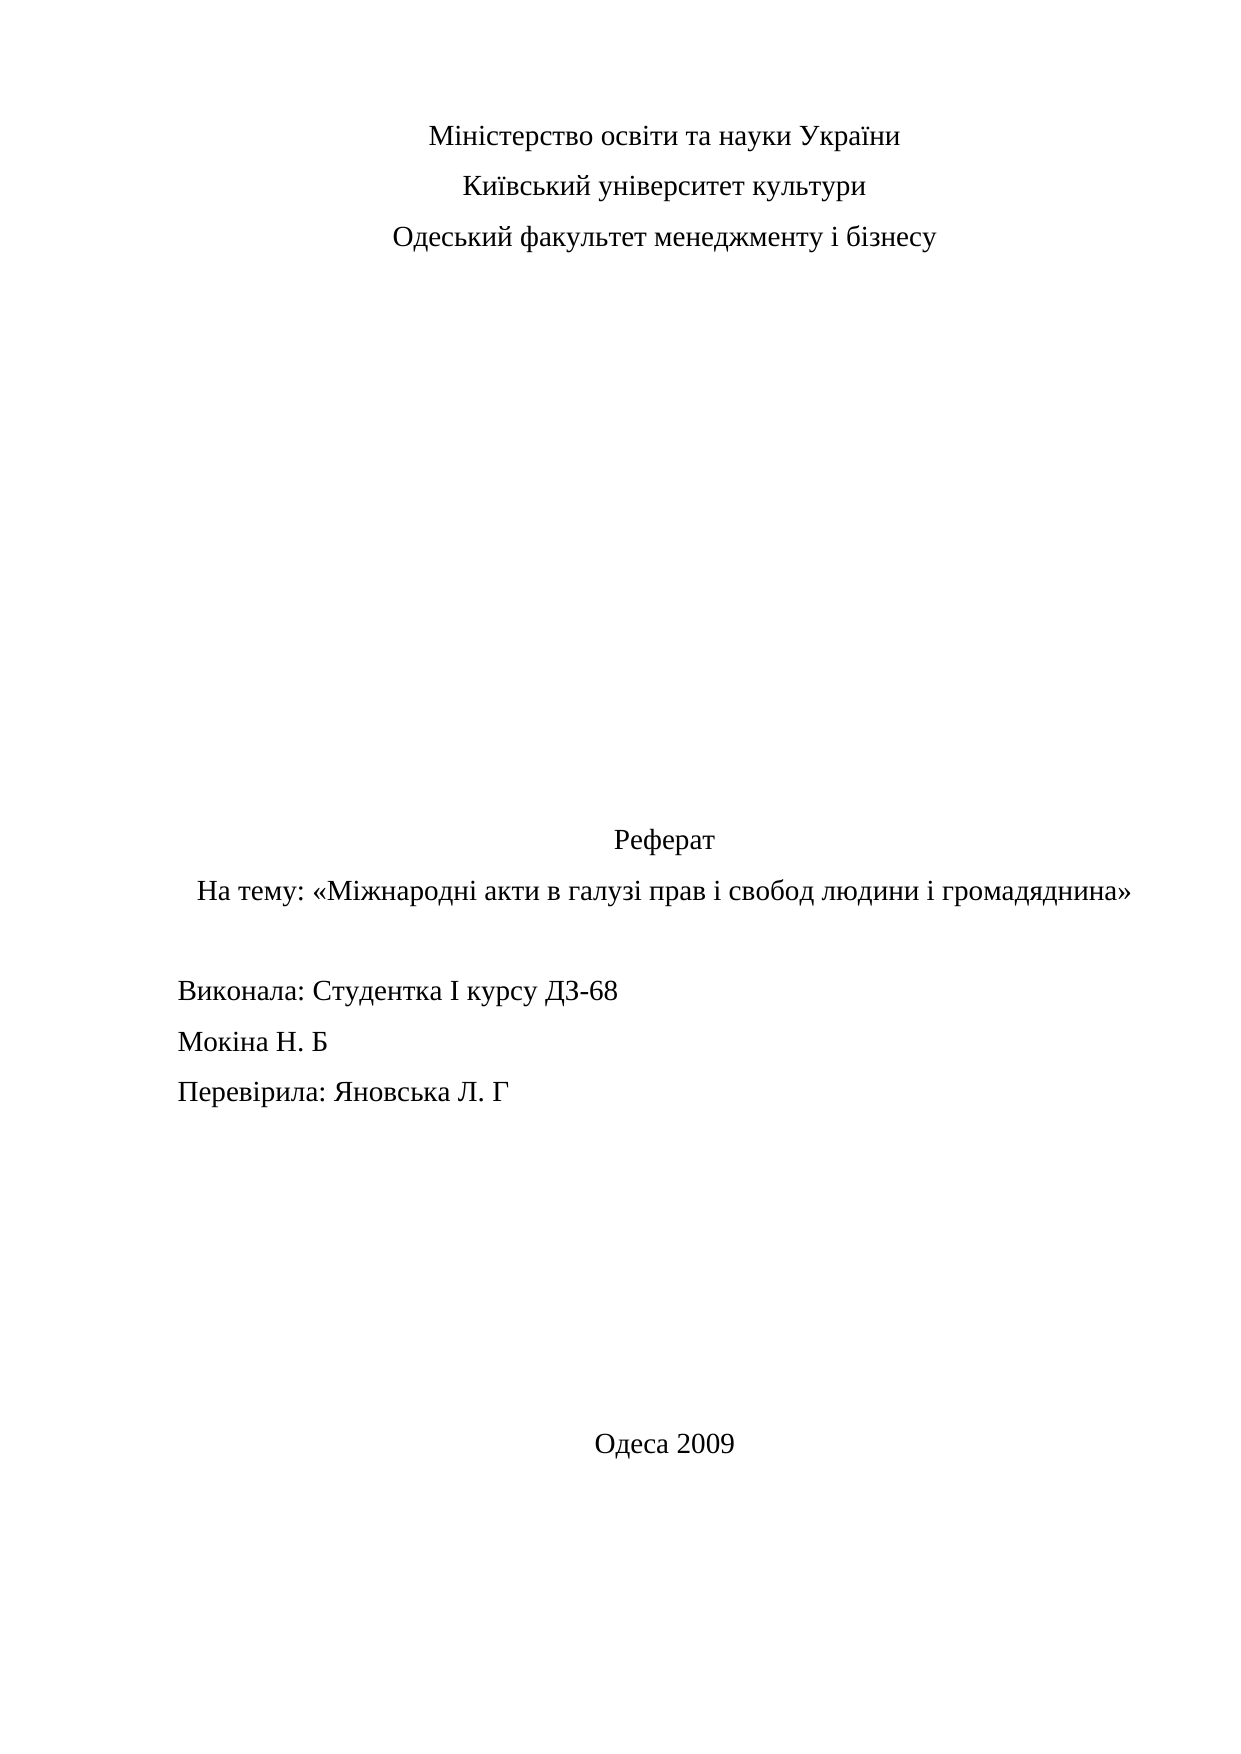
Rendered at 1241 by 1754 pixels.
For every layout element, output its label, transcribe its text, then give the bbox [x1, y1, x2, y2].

text Одеса 2009 [177, 1426, 1152, 1460]
text Виконала: Студентка I курсу ДЗ-68 [177, 973, 1152, 1007]
text Міністерство освіти та науки України [177, 118, 1152, 152]
text Перевірила: Яновська Л. Г [177, 1074, 1152, 1108]
text Київський університет культури [177, 168, 1152, 202]
text На тему: «Міжнародні акти в галузі прав і свобод людини і громадяднина» [177, 873, 1152, 906]
text Мокіна Н. Б [177, 1024, 1152, 1057]
text Одеський факультет менеджменту і бізнесу [177, 219, 1152, 252]
text Реферат [177, 822, 1152, 856]
